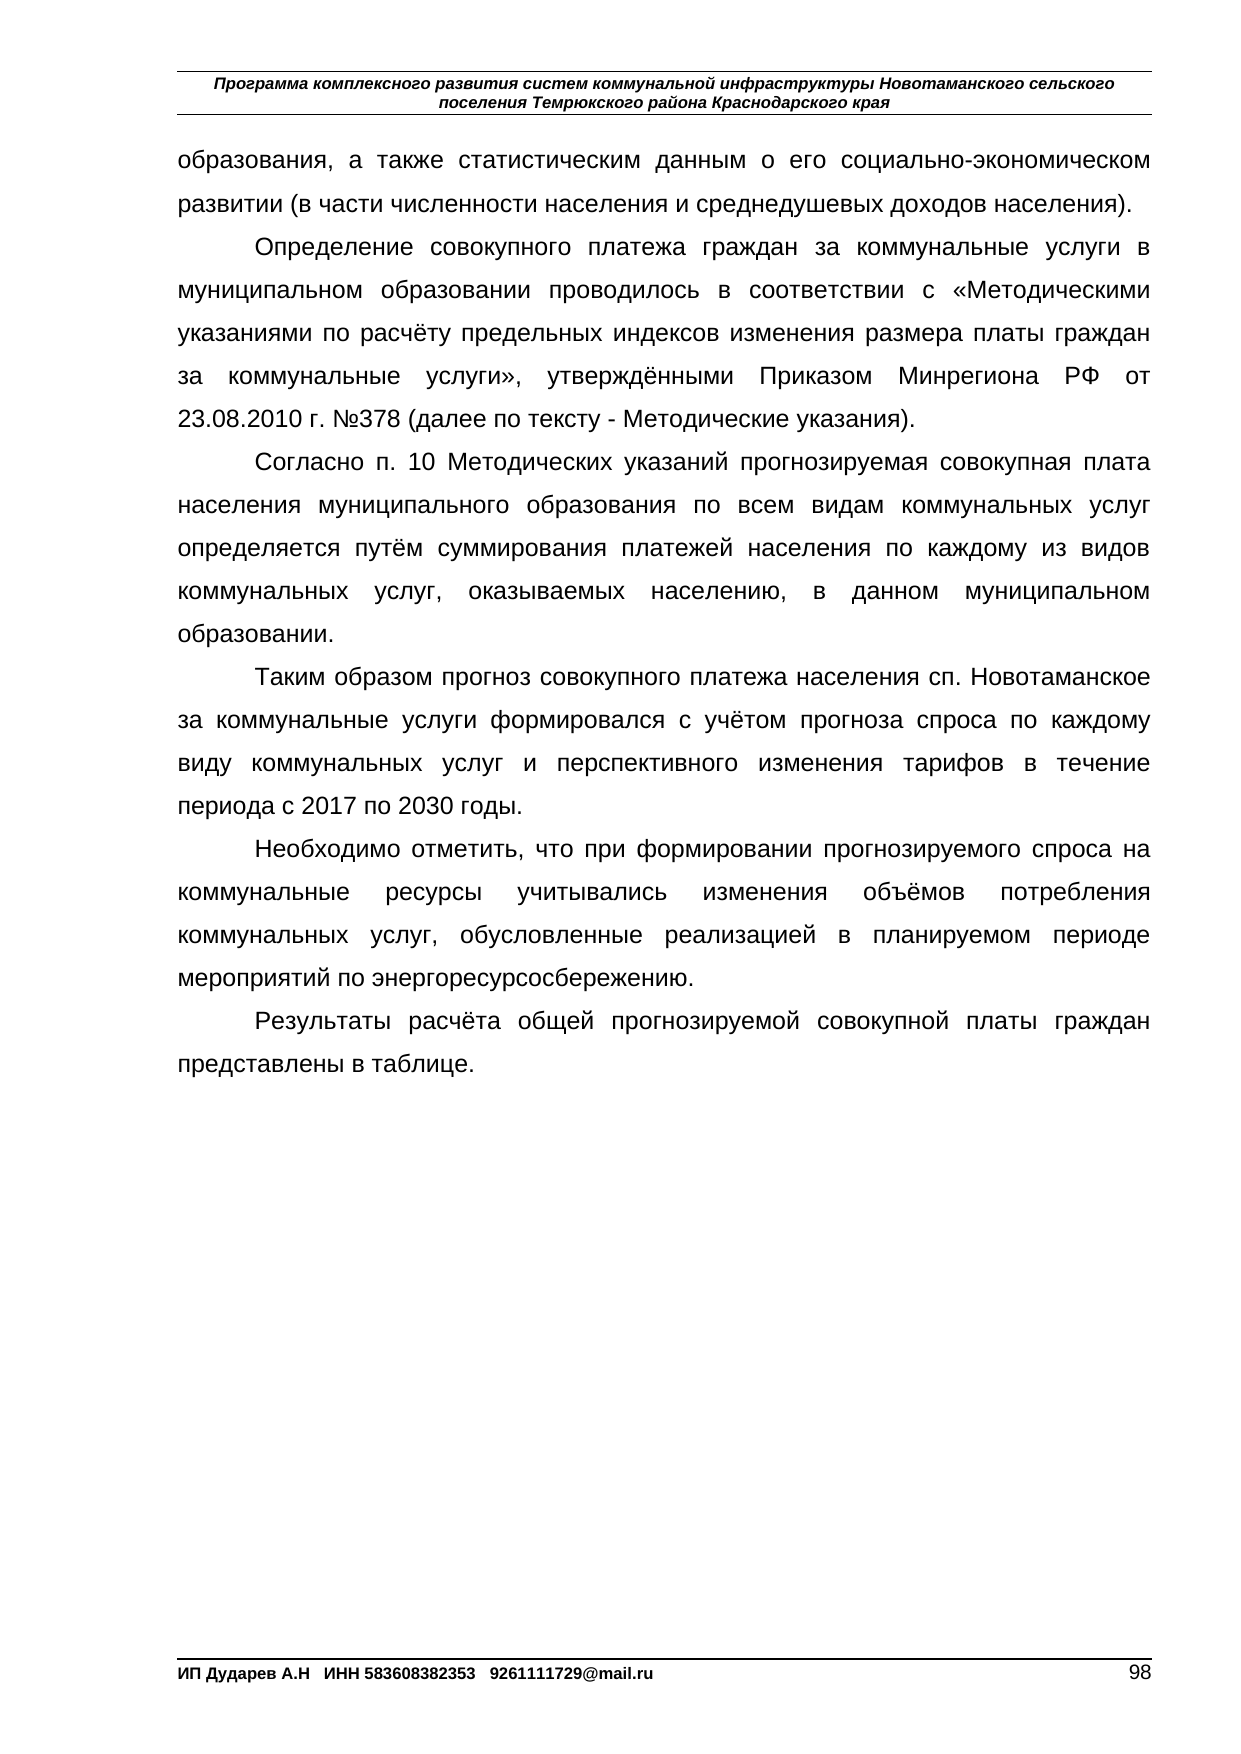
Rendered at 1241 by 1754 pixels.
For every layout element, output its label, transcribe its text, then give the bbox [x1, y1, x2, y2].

text Согласно п. 10 Методических указаний прогнозируемая совокупная плата населения муниципального образования по всем видам коммунальных услуг определяется путём суммирования платежей населения по каждому из видов коммунальных услуг, оказываемых населению, в данном муниципальном образовании. [177, 436, 1152, 651]
text Результаты расчёта общей прогнозируемой совокупной платы граждан представлены в таблице. [177, 995, 1152, 1081]
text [177, 134, 1152, 221]
text Определение совокупного платежа граждан за коммунальные услуги в муниципальном образовании проводилось в соответствии с «Методическими указаниями по расчёту предельных индексов изменения размера платы граждан за коммунальные услуги», утверждёнными Приказом Минрегиона РФ от 23.08.2010 г. №378 (далее по тексту - Методические указания). [177, 221, 1152, 436]
text Необходимо отметить, что при формировании прогнозируемого спроса на коммунальные ресурсы учитывались изменения объёмов потребления коммунальных услуг, обусловленные реализацией в планируемом периоде мероприятий по энергоресурсосбережению. [177, 823, 1152, 995]
text Таким образом прогноз совокупного платежа населения сп. Новотаманское за коммунальные услуги формировался с учётом прогноза спроса по каждому виду коммунальных услуг и перспективного изменения тарифов в течение периода с 2017 по 2030 годы. [177, 651, 1152, 823]
